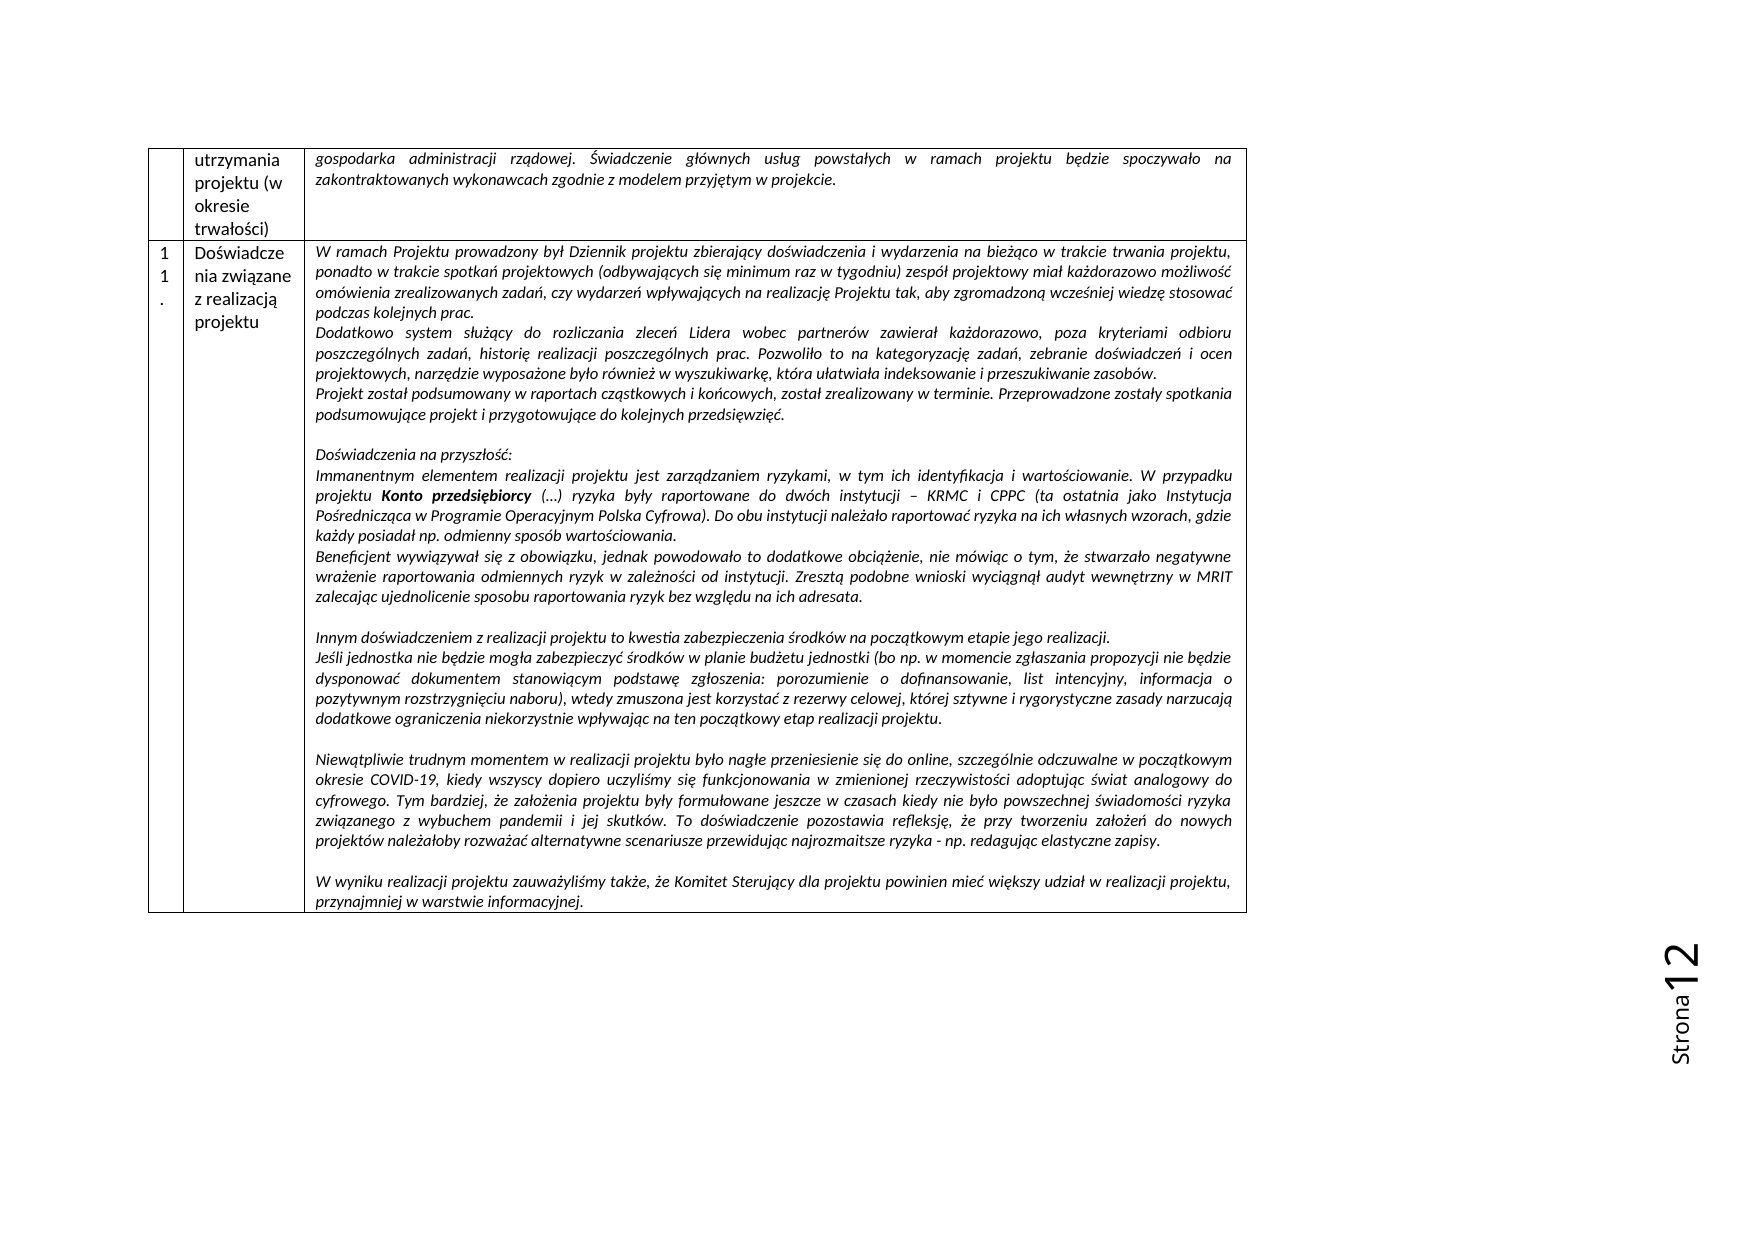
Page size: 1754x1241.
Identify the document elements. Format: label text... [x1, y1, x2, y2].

table_cell [149, 149, 183, 240]
table_cell 11. [149, 241, 183, 912]
table_cell W ramach Projektu prowadzony był Dziennik projektu zbierający doświadczenia i wydarzenia na bieżąco w trakcie trwania projektu, ponadto w trakcie spotkań projektowych (odbywających się minimum raz w tygodniu) zespół projektowy miał każdorazowo możliwość omówienia zrealizowanych zadań, czy wydarzeń wpływających na realizację Projektu tak, aby zgromadzoną wcześniej wiedzę stosować podczas kolejnych prac. Dodatkowo system służący do rozliczania zleceń Lidera wobec partnerów zawierał każdorazowo, poza kryteriami odbioru poszczególnych zadań, historię realizacji poszczególnych prac. Pozwoliło to na kategoryzację zadań, zebranie doświadczeń i ocen projektowych, narzędzie wyposażone było również w wyszukiwarkę, która ułatwiała indeksowanie i przeszukiwanie zasobów. Projekt został podsumowany w raportach cząstkowych i końcowych, został zrealizowany w terminie. Przeprowadzone zostały spotkania podsumowujące projekt i przygotowujące do kolejnych przedsięwzięć. Doświadczenia na przyszłość: Immanentnym elementem realizacji projektu jest zarządzaniem ryzykami, w tym ich identyfikacja i wartościowanie. W przypadku projektu Konto przedsiębiorcy (…) ryzyka były raportowane do dwóch instytucji – KRMC i CPPC (ta ostatnia jako Instytucja Pośrednicząca w Programie Operacyjnym Polska Cyfrowa). Do obu instytucji należało raportować ryzyka na ich własnych wzorach, gdzie każdy posiadał np. odmienny sposób wartościowania. Beneficjent wywiązywał się z obowiązku, jednak powodowało to dodatkowe obciążenie, nie mówiąc o tym, że stwarzało negatywne wrażenie raportowania odmiennych ryzyk w zależności od instytucji. Zresztą podobne wnioski wyciągnął audyt wewnętrzny w MRIT zalecając ujednolicenie sposobu raportowania ryzyk bez względu na ich adresata. Innym doświadczeniem z realizacji projektu to kwestia zabezpieczenia środków na początkowym etapie jego realizacji. Jeśli jednostka nie będzie mogła zabezpieczyć środków w planie budżetu jednostki (bo np. w momencie zgłaszania propozycji nie będzie dysponować dokumentem stanowiącym podstawę zgłoszenia: porozumienie o dofinansowanie, list intencyjny, informacja o pozytywnym rozstrzygnięciu naboru), wtedy zmuszona jest korzystać z rezerwy celowej, której sztywne i rygorystyczne zasady narzucają dodatkowe ograniczenia niekorzystnie wpływając na ten początkowy etap realizacji projektu. Niewątpliwie trudnym momentem w realizacji projektu było nagłe przeniesienie się do online, szczególnie odczuwalne w początkowym okresie COVID-19, kiedy wszyscy dopiero uczyliśmy się funkcjonowania w zmienionej rzeczywistości adoptując świat analogowy do cyfrowego. Tym bardziej, że założenia projektu były formułowane jeszcze w czasach kiedy nie było powszechnej świadomości ryzyka związanego z wybuchem pandemii i jej skutków. To doświadczenie pozostawia refleksję, że przy tworzeniu założeń do nowych projektów należałoby rozważać alternatywne scenariusze przewidując najrozmaitsze ryzyka - np. redagując elastyczne zapisy. W wyniku realizacji projektu zauważyliśmy także, że Komitet Sterujący dla projektu powinien mieć większy udział w realizacji projektu, przynajmniej w warstwie informacyjnej. [305, 241, 1246, 912]
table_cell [305, 149, 1246, 240]
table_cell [184, 149, 304, 240]
table_cell Doświadczenia związane z realizacją projektu [184, 241, 304, 912]
